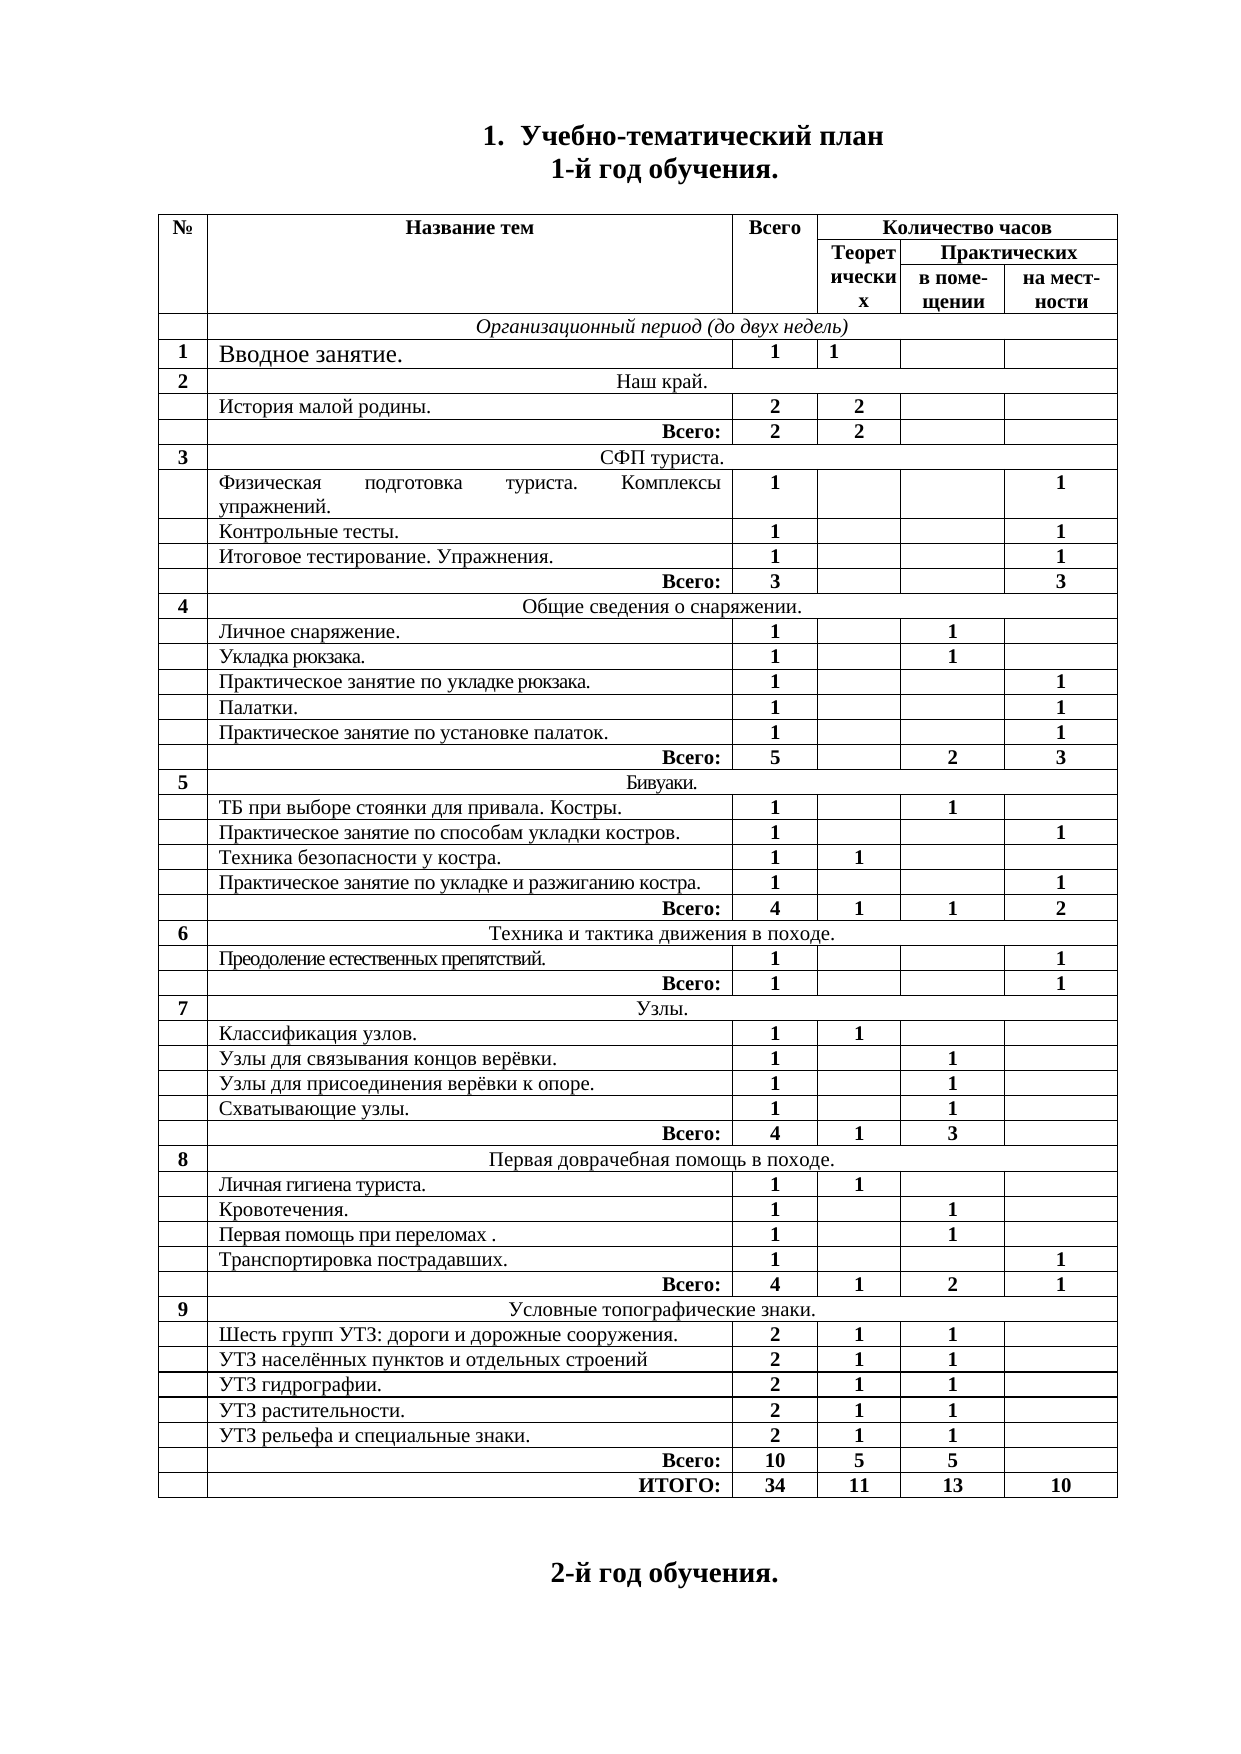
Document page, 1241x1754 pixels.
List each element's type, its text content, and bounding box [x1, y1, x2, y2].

table_cell 1 [1005, 470, 1117, 518]
table_cell 9 [159, 1297, 207, 1321]
table_cell [1005, 340, 1117, 368]
table_cell 13 [901, 1473, 1004, 1497]
table_cell [159, 644, 207, 668]
table_cell [1005, 1021, 1117, 1045]
table_cell в поме-щении [901, 265, 1004, 313]
table_cell 1 [733, 1172, 817, 1196]
table_cell Условные топографические знаки. [208, 1297, 1117, 1321]
table_cell [818, 1046, 900, 1070]
table_cell [159, 1322, 207, 1346]
table_cell 1 [901, 1222, 1004, 1246]
table_cell [1005, 420, 1117, 443]
table_cell [159, 946, 207, 970]
table_cell 1 [1005, 870, 1117, 894]
table_cell [159, 720, 207, 744]
table_cell [818, 644, 900, 668]
table_cell [1005, 845, 1117, 869]
table_cell [159, 820, 207, 844]
table_cell Всего: [208, 569, 732, 593]
table_cell [159, 1347, 207, 1371]
table_cell СФП туриста. [208, 445, 1117, 469]
table_cell 1 [1005, 544, 1117, 568]
table_cell [159, 1373, 207, 1396]
table_cell [159, 314, 207, 338]
table_cell [993, 845, 1004, 869]
table_cell 1 [733, 1197, 817, 1221]
table_cell [901, 420, 912, 443]
table_cell 3 [1005, 745, 1117, 769]
table_cell [159, 895, 207, 919]
table_cell 1 [901, 1398, 1004, 1422]
table_cell [1005, 1046, 1117, 1070]
table_cell [159, 470, 207, 518]
table_cell 3 [159, 445, 207, 469]
table_cell [159, 1071, 207, 1095]
table_cell [993, 870, 1004, 894]
table_cell [1005, 619, 1117, 643]
table_header Всего [733, 215, 817, 313]
table_cell 11 [818, 1473, 900, 1497]
table_cell 2 [733, 1322, 817, 1346]
table_cell 2 [733, 394, 817, 418]
table_cell 1 [818, 845, 900, 869]
table_cell [1005, 1172, 1117, 1196]
table_cell 2 [733, 1373, 817, 1396]
table_cell Теоретических [818, 240, 900, 313]
table_cell 2 [159, 369, 207, 393]
table_cell [901, 1172, 1004, 1196]
table_cell [901, 720, 912, 744]
table_cell 1 [733, 795, 817, 819]
table_cell [818, 1222, 900, 1246]
table_cell 1 [818, 1021, 900, 1045]
table_cell 1 [818, 1373, 900, 1396]
table_cell [818, 795, 900, 819]
table_cell 2 [733, 1347, 817, 1371]
table_cell [993, 420, 1004, 443]
table_cell Кровотечения. [208, 1197, 732, 1221]
table_cell Вводное занятие. [208, 340, 732, 368]
table_cell Палатки. [208, 695, 732, 719]
table_cell 1 [733, 644, 817, 668]
table_cell Бивуаки. [208, 770, 1117, 794]
table_cell [159, 1448, 207, 1472]
table_cell 1 [733, 695, 817, 719]
table_cell УТЗ рельефа и специальные знаки. [208, 1423, 732, 1447]
table_cell [1005, 1448, 1117, 1472]
table_cell 1 [733, 470, 817, 518]
table_cell 1 [901, 1373, 1004, 1396]
table_cell 2 [818, 394, 900, 418]
table_cell 1 [1005, 519, 1117, 543]
table_cell 1 [901, 1197, 1004, 1221]
table_cell 1 [733, 1021, 817, 1045]
table_cell 1 [1005, 695, 1117, 719]
table_cell [159, 971, 207, 995]
table_cell [901, 519, 912, 543]
table_cell 3 [901, 1121, 1004, 1145]
table_cell 1 [818, 895, 900, 919]
table_cell 1 [733, 670, 817, 693]
table_cell [901, 870, 912, 894]
table_cell [993, 519, 1004, 543]
table_cell 7 [159, 996, 207, 1020]
table_cell 1 [818, 340, 900, 368]
table_cell Личное снаряжение. [208, 619, 732, 643]
table_cell [159, 619, 207, 643]
table_cell Наш край. [208, 369, 1117, 393]
table_cell Узлы для присоединения верёвки к опоре. [208, 1071, 732, 1095]
table_cell 5 [901, 1448, 1004, 1472]
text 2-й год обучения. [177, 1555, 1152, 1589]
table_cell [159, 870, 207, 894]
table_cell [901, 1247, 1004, 1271]
table_cell 1 [733, 971, 817, 995]
table_cell [993, 695, 1004, 719]
table_cell [818, 670, 900, 693]
table_cell Первая доврачебная помощь в походе. [208, 1146, 1117, 1171]
table_cell [159, 519, 207, 543]
table_header Количество часов [818, 215, 1117, 239]
table_cell 1 [901, 1347, 1004, 1371]
table_cell [159, 1021, 207, 1045]
table_cell 6 [159, 921, 207, 944]
table_cell Личная гигиена туриста. [208, 1172, 732, 1196]
table_cell на мест-ности [1005, 265, 1117, 313]
table_cell 5 [159, 770, 207, 794]
table_cell [901, 340, 1004, 368]
table_cell УТЗ растительности. [208, 1398, 732, 1422]
table_cell [901, 394, 912, 418]
table_cell 1 [733, 870, 817, 894]
table_cell 4 [159, 594, 207, 618]
table_cell 1 [733, 1046, 817, 1070]
table_cell 1 [818, 1121, 900, 1145]
table_cell 1 [733, 519, 817, 543]
table_cell [901, 470, 1004, 518]
table_cell [993, 670, 1004, 693]
table_cell [993, 544, 1004, 568]
table_cell 1 [733, 619, 817, 643]
table_cell 1 [733, 1247, 817, 1271]
table_cell [818, 971, 900, 995]
table_cell 1 [901, 1322, 1004, 1346]
table_cell [901, 946, 1004, 970]
table_cell 1 [1005, 1247, 1117, 1271]
table_cell [818, 1096, 900, 1120]
table_cell 1 [733, 544, 817, 568]
table_cell 1 [818, 1322, 900, 1346]
table_cell Организационный период (до двух недель) [208, 314, 1117, 338]
table_cell 10 [1005, 1473, 1117, 1497]
table_header № [159, 215, 207, 313]
table_cell Практическое занятие по способам укладки костров. [208, 820, 732, 844]
table_cell [1005, 1322, 1117, 1346]
table_cell 2 [1005, 895, 1117, 919]
table_cell 1 [733, 1222, 817, 1246]
table_cell [818, 544, 900, 568]
table_cell Первая помощь при переломах . [208, 1222, 732, 1246]
table_cell [159, 695, 207, 719]
table_cell 1 [1005, 1272, 1117, 1296]
table_cell 1 [901, 1423, 1004, 1447]
table_cell [901, 670, 912, 693]
table_cell Узлы для связывания концов верёвки. [208, 1046, 732, 1070]
table_cell 1 [1005, 820, 1117, 844]
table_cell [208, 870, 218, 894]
table_cell ИТОГО: [208, 1473, 732, 1497]
table_cell Транспортировка пострадавших. [208, 1247, 732, 1271]
table_cell [818, 569, 900, 593]
table_cell [818, 745, 900, 769]
table_cell [159, 394, 207, 418]
table_cell 2 [901, 1272, 1004, 1296]
table_cell 2 [733, 420, 817, 443]
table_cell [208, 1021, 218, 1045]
table_cell [159, 1423, 207, 1447]
table_cell [159, 569, 207, 593]
table_cell Всего: [208, 1121, 732, 1145]
table_cell [1005, 1398, 1117, 1422]
table_cell Шесть групп УТЗ: дороги и дорожные сооружения. [208, 1322, 732, 1346]
table_cell 1 [733, 340, 817, 368]
table_cell [818, 820, 900, 844]
table_cell Практических [901, 240, 1117, 264]
table_cell Контрольные тесты. [208, 519, 732, 543]
table_cell Физическая подготовка туриста. Комплексы упражнений. [208, 470, 732, 518]
table_cell [818, 1247, 900, 1271]
table_cell [159, 420, 207, 443]
table_cell Итоговое тестирование. Упражнения. [208, 544, 732, 568]
table_cell Техника и тактика движения в походе. [208, 921, 1117, 944]
table_cell [1005, 1197, 1117, 1221]
table_cell [818, 1197, 900, 1221]
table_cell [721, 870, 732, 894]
table_cell [159, 745, 207, 769]
table_cell 1 [901, 1096, 1004, 1120]
table_cell УТЗ гидрографии. [208, 1373, 732, 1396]
table_cell [159, 1172, 207, 1196]
table_cell [159, 1197, 207, 1221]
table_cell [901, 820, 912, 844]
table_cell [159, 845, 207, 869]
table_cell [901, 1021, 1004, 1045]
table_cell 4 [733, 1121, 817, 1145]
table_cell [159, 795, 207, 819]
table_cell [1005, 394, 1117, 418]
table_cell [818, 946, 900, 970]
table_cell [1005, 1096, 1117, 1120]
table_cell 1 [1005, 670, 1117, 693]
table_cell Узлы. [208, 996, 1117, 1020]
table_cell Практическое занятие по установке палаток. [208, 720, 732, 744]
table_cell [818, 720, 900, 744]
table_cell [818, 470, 900, 518]
table_cell ТБ при выборе стоянки для привала. Костры. [208, 795, 732, 819]
table_cell Схватывающие узлы. [208, 1096, 732, 1120]
table_cell 2 [818, 420, 900, 443]
table_cell 2 [733, 1398, 817, 1422]
table_cell [159, 544, 207, 568]
table_cell 1 [818, 1272, 900, 1296]
table_cell [1005, 644, 1117, 668]
table_cell 5 [733, 745, 817, 769]
table_cell 1 [733, 820, 817, 844]
table_cell 1 [901, 1071, 1004, 1095]
table_cell 2 [733, 1423, 817, 1447]
table_cell Всего: [208, 1448, 732, 1472]
table_cell [1005, 1423, 1117, 1447]
table_cell [1005, 1373, 1117, 1396]
table_cell 1 [818, 1172, 900, 1196]
table_cell [901, 569, 912, 593]
table_cell УТЗ населённых пунктов и отдельных строений [208, 1347, 732, 1371]
table_cell [159, 1398, 207, 1422]
table_cell Техника безопасности у костра. [208, 845, 732, 869]
table_cell [818, 519, 900, 543]
table_cell [818, 1071, 900, 1095]
table_cell 8 [159, 1146, 207, 1171]
table_cell [901, 695, 912, 719]
table_cell 4 [733, 895, 817, 919]
table_cell 3 [733, 569, 817, 593]
table_cell 1 [159, 340, 207, 368]
table_cell 1 [1005, 971, 1117, 995]
table_cell Укладка рюкзака. [208, 644, 732, 668]
table_cell 1 [733, 1071, 817, 1095]
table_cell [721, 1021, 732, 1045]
table_cell Практическое занятие по укладке рюкзака. [208, 670, 732, 693]
table_cell 3 [1005, 569, 1117, 593]
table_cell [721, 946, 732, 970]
table_cell [159, 1222, 207, 1246]
table_cell [1005, 1121, 1117, 1145]
table_cell [993, 569, 1004, 593]
text 1-й год обучения. [177, 152, 1152, 185]
table_cell 1 [1005, 720, 1117, 744]
table_cell 1 [818, 1398, 900, 1422]
table_cell 10 [733, 1448, 817, 1472]
table_cell [159, 1096, 207, 1120]
table_cell История малой родины. [208, 394, 732, 418]
table_cell [818, 619, 900, 643]
table_cell 34 [733, 1473, 817, 1497]
table_cell [159, 1121, 207, 1145]
table_cell 1 [733, 720, 817, 744]
table_cell Общие сведения о снаряжении. [208, 594, 1117, 618]
table_cell [993, 820, 1004, 844]
table_cell 1 [901, 1046, 1004, 1070]
table_cell 1 [733, 946, 817, 970]
table_cell 4 [733, 1272, 817, 1296]
table_cell 1 [901, 895, 1004, 919]
table_cell [1005, 1347, 1117, 1371]
table_cell [901, 544, 912, 568]
table_cell Всего: [208, 420, 732, 443]
table_cell [993, 720, 1004, 744]
table_cell 2 [901, 745, 1004, 769]
table_cell 1 [733, 1096, 817, 1120]
table_cell 1 [733, 845, 817, 869]
table_cell [1005, 1222, 1117, 1246]
table_cell 1 [818, 1347, 900, 1371]
table_cell [159, 1046, 207, 1070]
table_cell [1005, 1071, 1117, 1095]
table_cell [1005, 795, 1117, 819]
table_cell [159, 1473, 207, 1497]
table_cell [993, 394, 1004, 418]
table_cell 5 [818, 1448, 900, 1472]
table_cell [159, 670, 207, 693]
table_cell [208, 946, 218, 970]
table_cell 1 [1005, 946, 1117, 970]
table_cell [818, 870, 900, 894]
table_cell 1 [818, 1423, 900, 1447]
table_cell [901, 845, 912, 869]
table_cell [901, 971, 1004, 995]
table_cell [818, 695, 900, 719]
table_cell [159, 1272, 207, 1296]
table_cell [159, 1247, 207, 1271]
list Учебно-тематический план [215, 118, 1152, 152]
table_header Название тем [208, 215, 732, 313]
